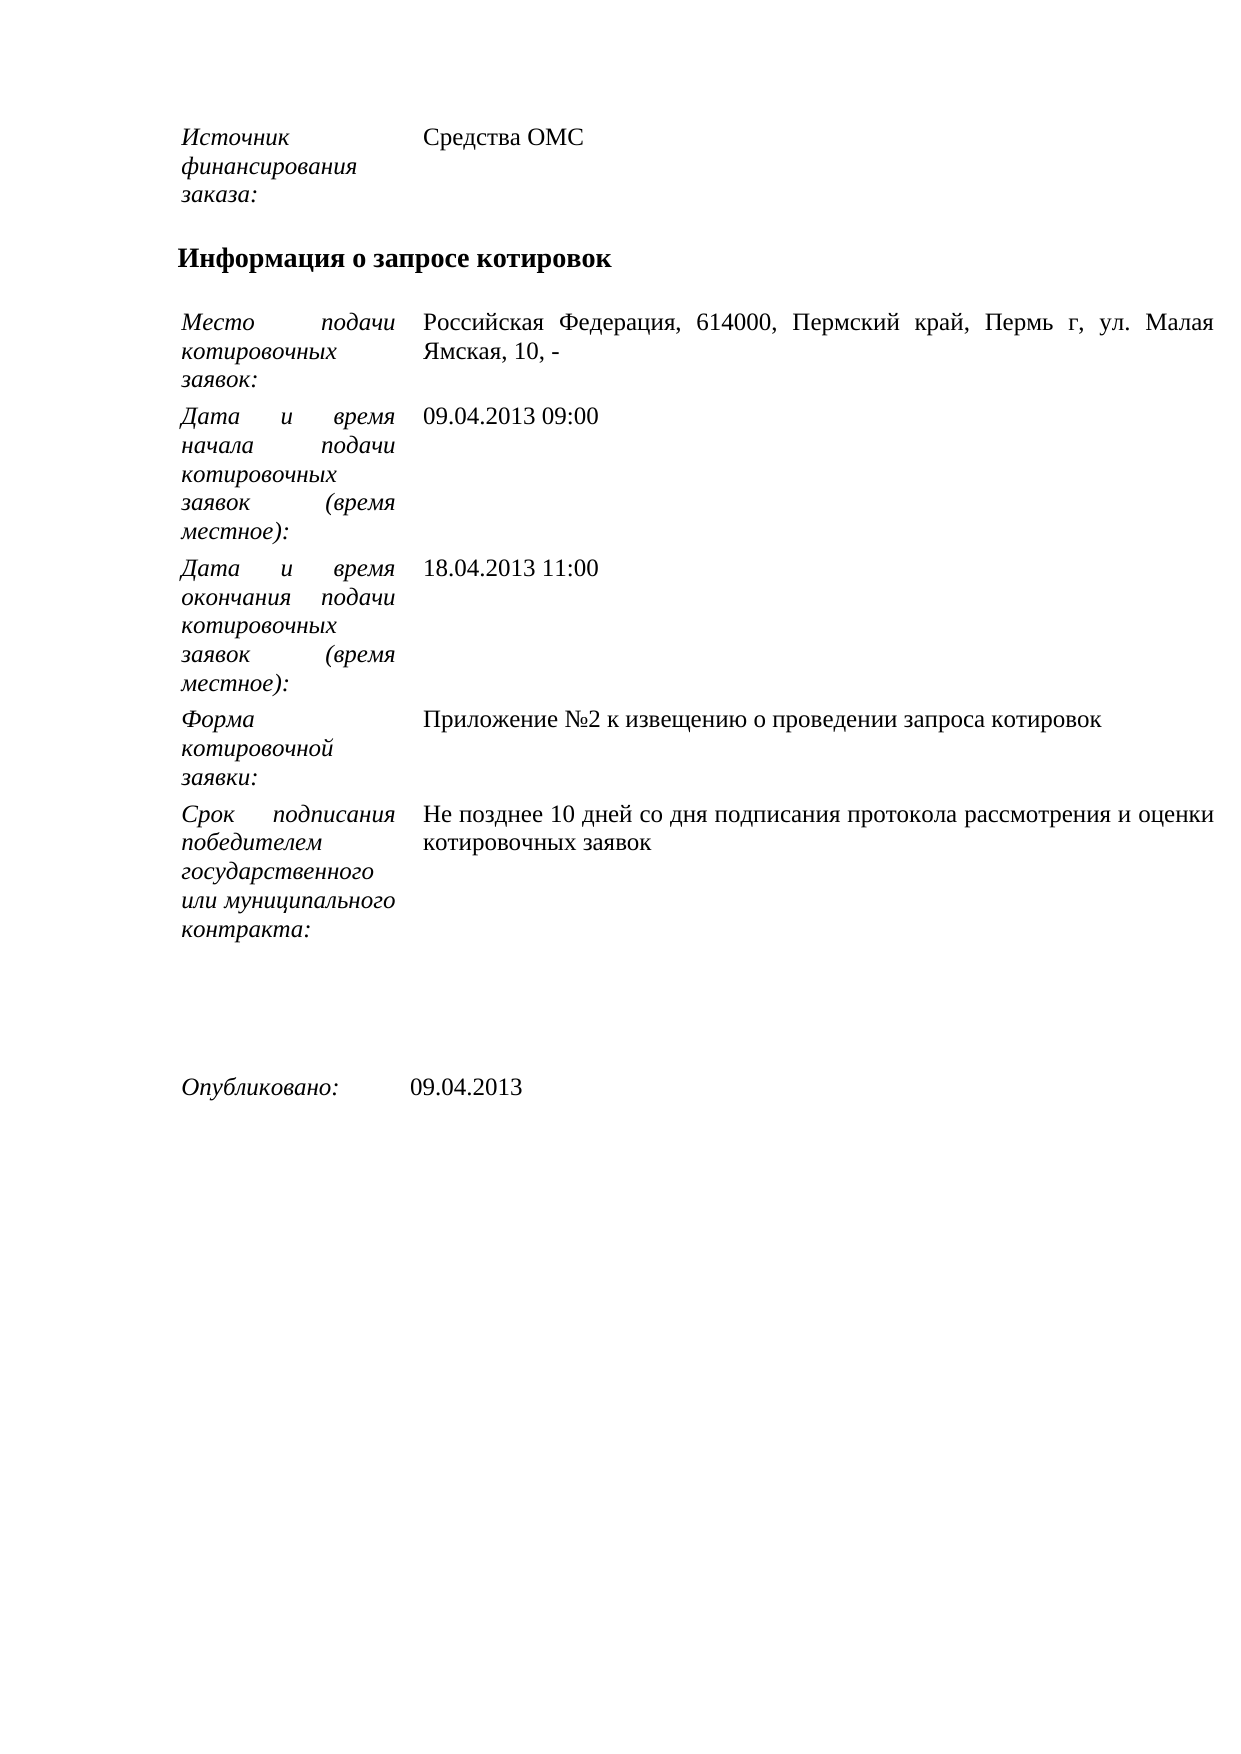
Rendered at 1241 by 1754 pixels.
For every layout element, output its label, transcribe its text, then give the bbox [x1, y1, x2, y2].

table_cell 09.04.2013 09:00 [419, 397, 1219, 549]
table_cell Средства ОМС [419, 118, 1219, 212]
table_header Место подачи котировочных заявок: [177, 303, 419, 397]
table_header 09.04.2013 [410, 1068, 1219, 1104]
table_header Опубликовано: [177, 1068, 410, 1104]
table_cell Срок подписания победителем государственного или муниципального контракта: [177, 795, 419, 946]
table_cell Приложение №2 к извещению о проведении запроса котировок [419, 701, 1219, 795]
table_cell Форма котировочной заявки: [177, 701, 419, 795]
table_header Российская Федерация, 614000, Пермский край, Пермь г, ул. Малая Ямская, 10, - [419, 303, 1219, 397]
table_cell Источник финансирования заказа: [177, 118, 419, 212]
table_cell Дата и время начала подачи котировочных заявок (время местное): [177, 397, 419, 549]
table_cell Не позднее 10 дней со дня подписания протокола рассмотрения и оценки котировочных заявок [419, 795, 1219, 946]
text Информация о запросе котировок [177, 241, 1152, 274]
table_cell Дата и время окончания подачи котировочных заявок (время местное): [177, 549, 419, 701]
table_cell 18.04.2013 11:00 [419, 549, 1219, 701]
